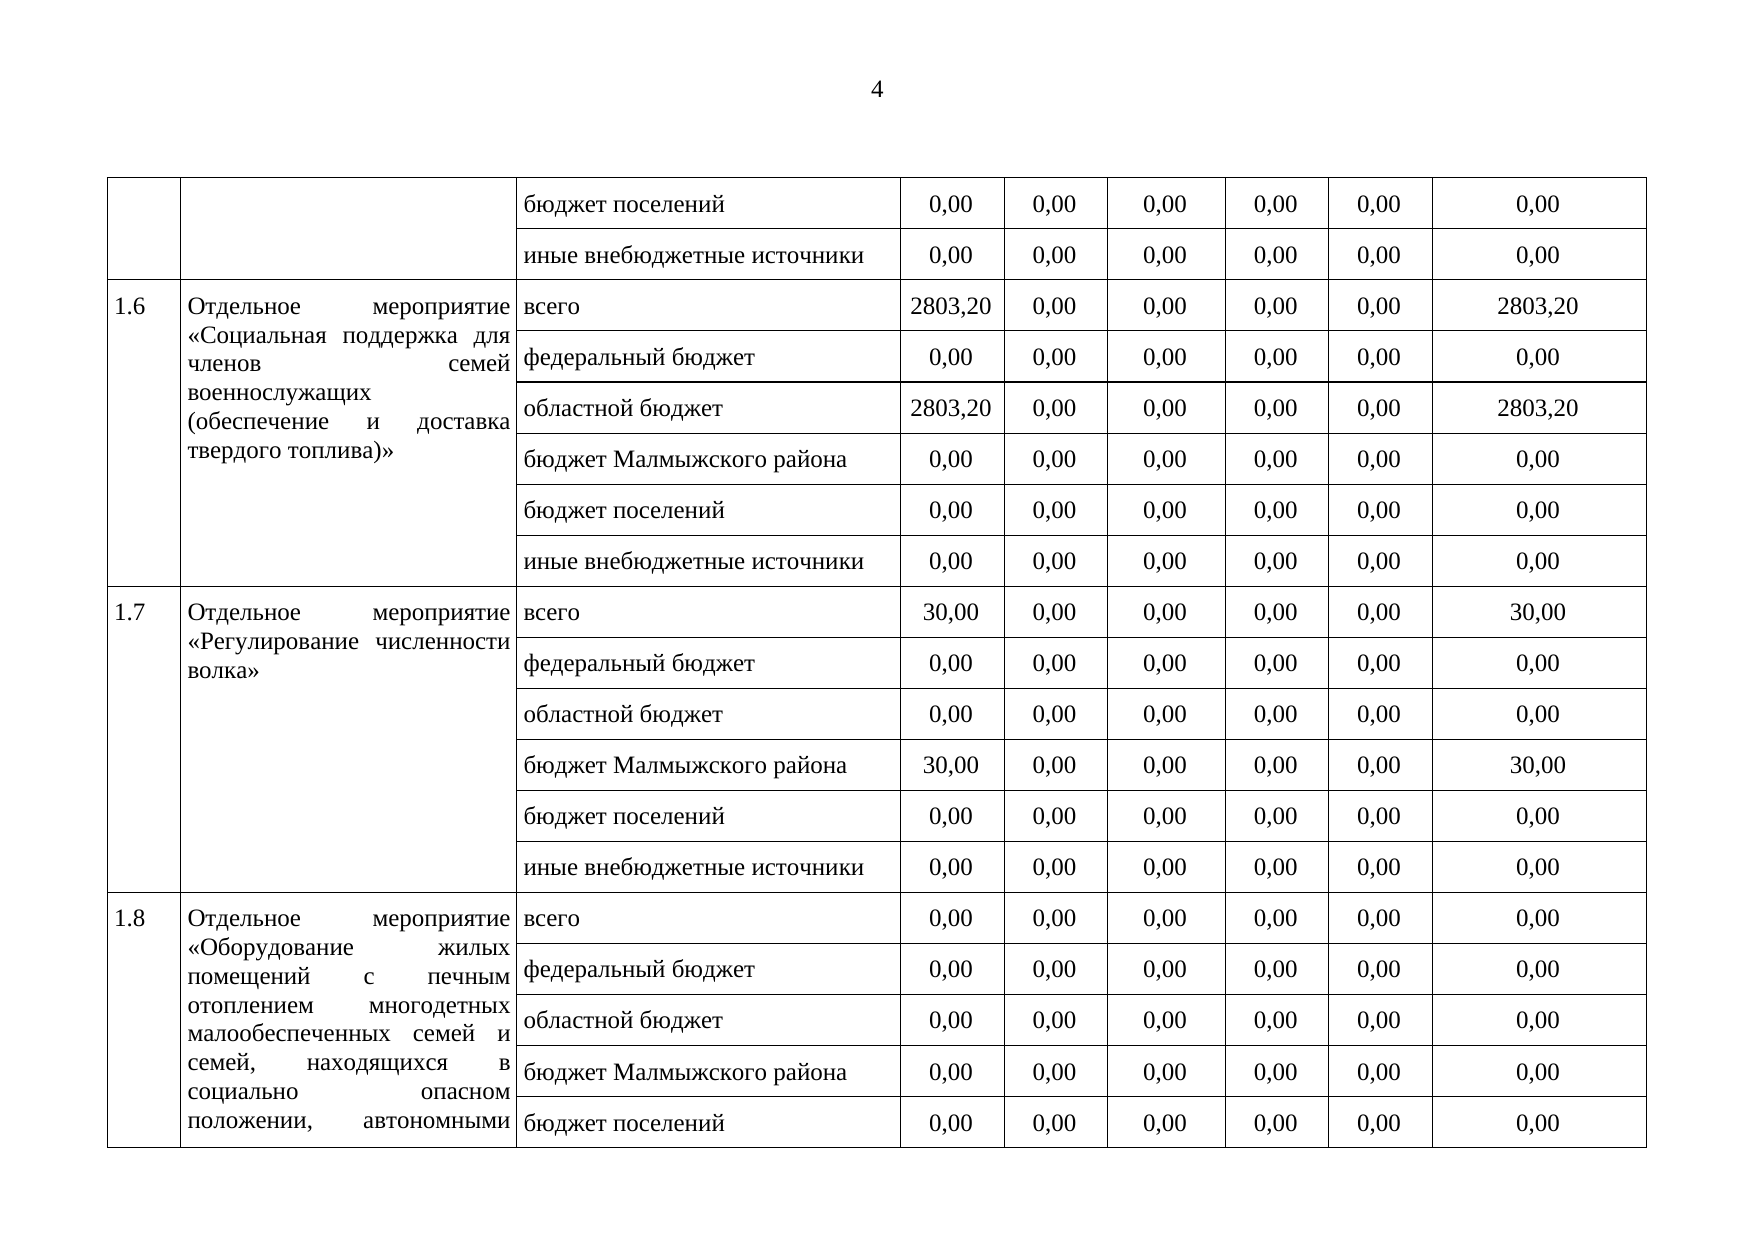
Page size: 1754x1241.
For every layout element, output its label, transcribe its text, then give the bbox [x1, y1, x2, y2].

table_cell 1.7 [108, 587, 180, 892]
table_cell 0,00 [1226, 536, 1328, 586]
table_cell 0,00 [1108, 383, 1225, 432]
table_cell 0,00 [1329, 178, 1432, 228]
table_cell бюджет поселений [517, 791, 900, 841]
table_cell 0,00 [1329, 383, 1432, 432]
table_cell 30,00 [901, 587, 1004, 637]
table_cell 0,00 [1005, 434, 1107, 483]
table_cell 30,00 [1433, 587, 1646, 637]
table_cell 0,00 [1005, 1097, 1107, 1147]
table_cell 0,00 [1005, 893, 1107, 943]
table_cell иные внебюджетные источники [517, 229, 900, 279]
table_cell 0,00 [901, 536, 1004, 586]
table_cell бюджет поселений [517, 485, 900, 534]
table_cell 0,00 [1329, 229, 1432, 279]
table_cell Отдельное мероприятие «Социальная поддержка для членов семей военнослужащих (обеспечение и доставка твердого топлива)» [181, 280, 516, 586]
table_cell 0,00 [1226, 229, 1328, 279]
table_cell 0,00 [1108, 740, 1225, 790]
table_cell 0,00 [901, 1097, 1004, 1147]
table_cell 0,00 [901, 842, 1004, 892]
table_cell 0,00 [1108, 485, 1225, 534]
table_cell 0,00 [1226, 791, 1328, 841]
table_cell 0,00 [901, 434, 1004, 483]
table_cell 0,00 [1108, 995, 1225, 1045]
table_cell 0,00 [1329, 893, 1432, 943]
table_cell 0,00 [1329, 536, 1432, 586]
table_cell 0,00 [1005, 587, 1107, 637]
table_cell 0,00 [1329, 740, 1432, 790]
table_cell 0,00 [1226, 280, 1328, 330]
table_cell 0,00 [1005, 791, 1107, 841]
table_cell 0,00 [1005, 740, 1107, 790]
table_cell 0,00 [1108, 434, 1225, 483]
table_cell 0,00 [1329, 995, 1432, 1045]
table_cell 0,00 [1005, 280, 1107, 330]
table_cell 0,00 [901, 331, 1004, 381]
table_cell 0,00 [1329, 842, 1432, 892]
table_cell 0,00 [1433, 995, 1646, 1045]
table_cell Отдельное мероприятие «Оборудование жилых помещений с печным отоплением многодетных малообеспеченных семей и семей, находящихся в социально опасном положении, автономными пожарными извещателями» [181, 893, 516, 1147]
table_cell 0,00 [1226, 689, 1328, 739]
table_cell 0,00 [901, 689, 1004, 739]
table_cell 0,00 [1329, 434, 1432, 483]
table_cell иные внебюджетные источники [517, 842, 900, 892]
table_cell бюджет Малмыжского района [517, 434, 900, 483]
table_cell 0,00 [1108, 842, 1225, 892]
table_cell федеральный бюджет [517, 331, 900, 381]
table_cell 0,00 [1108, 893, 1225, 943]
table_cell 2803,20 [1433, 280, 1646, 330]
table_cell 0,00 [1005, 536, 1107, 586]
table_cell 0,00 [1226, 1097, 1328, 1147]
table_cell федеральный бюджет [517, 944, 900, 994]
table_cell 0,00 [1005, 689, 1107, 739]
table_cell областной бюджет [517, 689, 900, 739]
table_cell всего [517, 280, 900, 330]
table_cell 0,00 [1329, 331, 1432, 381]
table_cell 0,00 [901, 638, 1004, 688]
table_cell 0,00 [901, 944, 1004, 994]
table_cell 0,00 [1005, 638, 1107, 688]
table_cell 30,00 [1433, 740, 1646, 790]
table_cell 0,00 [1433, 178, 1646, 228]
table_cell 0,00 [1226, 638, 1328, 688]
table_cell 0,00 [1329, 1046, 1432, 1096]
table_cell 0,00 [1005, 995, 1107, 1045]
table_cell бюджет поселений [517, 178, 900, 228]
table_cell 0,00 [1329, 689, 1432, 739]
table_cell 0,00 [1226, 178, 1328, 228]
table_cell 2803,20 [1433, 383, 1646, 432]
table_cell 0,00 [1433, 485, 1646, 534]
table_cell 0,00 [1005, 842, 1107, 892]
table_cell 0,00 [1005, 1046, 1107, 1096]
table_cell 0,00 [1226, 383, 1328, 432]
table_cell 0,00 [1108, 536, 1225, 586]
table_cell иные внебюджетные источники [517, 536, 900, 586]
table_cell 0,00 [1433, 1046, 1646, 1096]
table_cell 0,00 [1108, 178, 1225, 228]
table_cell 0,00 [1226, 842, 1328, 892]
table_cell бюджет поселений [517, 1097, 900, 1147]
table_cell 2803,20 [901, 383, 1004, 432]
table_cell 0,00 [1226, 434, 1328, 483]
table_cell 0,00 [1329, 944, 1432, 994]
table_cell 1.8 [108, 893, 180, 1147]
table_cell федеральный бюджет [517, 638, 900, 688]
table_cell 0,00 [1226, 587, 1328, 637]
table_cell 0,00 [1005, 229, 1107, 279]
table_cell 0,00 [1226, 944, 1328, 994]
table_cell Отдельное мероприятие «Регулирование численности волка» [181, 587, 516, 892]
table_cell 0,00 [1108, 638, 1225, 688]
table_cell 0,00 [1433, 893, 1646, 943]
table_cell 0,00 [1226, 740, 1328, 790]
table_cell 0,00 [1329, 791, 1432, 841]
table_cell 0,00 [1329, 587, 1432, 637]
table_cell 0,00 [1226, 1046, 1328, 1096]
table_cell 0,00 [1329, 1097, 1432, 1147]
table_cell 0,00 [1433, 229, 1646, 279]
table_cell 0,00 [901, 178, 1004, 228]
table_cell 0,00 [901, 1046, 1004, 1096]
table_cell всего [517, 893, 900, 943]
table_cell 0,00 [1433, 1097, 1646, 1147]
table_cell 0,00 [1433, 434, 1646, 483]
table_cell 0,00 [1108, 587, 1225, 637]
table_cell 0,00 [901, 995, 1004, 1045]
table_cell 0,00 [1005, 331, 1107, 381]
table_cell бюджет Малмыжского района [517, 1046, 900, 1096]
table_cell 0,00 [1433, 944, 1646, 994]
table_cell 0,00 [1108, 1097, 1225, 1147]
table_cell 0,00 [1108, 280, 1225, 330]
table_cell 0,00 [1226, 331, 1328, 381]
table_cell 0,00 [1433, 638, 1646, 688]
table_cell 0,00 [1005, 944, 1107, 994]
table_cell 0,00 [901, 893, 1004, 943]
table_cell 0,00 [1329, 280, 1432, 330]
table_cell 0,00 [1433, 689, 1646, 739]
table_cell 0,00 [1433, 331, 1646, 381]
table_cell 0,00 [1108, 944, 1225, 994]
table_cell 0,00 [1433, 791, 1646, 841]
table_cell 0,00 [1329, 485, 1432, 534]
table_cell 0,00 [1329, 638, 1432, 688]
table_cell 0,00 [1433, 536, 1646, 586]
table_cell областной бюджет [517, 383, 900, 432]
table_cell 0,00 [1005, 383, 1107, 432]
table_cell бюджет Малмыжского района [517, 740, 900, 790]
table_cell 0,00 [1433, 842, 1646, 892]
table_cell областной бюджет [517, 995, 900, 1045]
table_cell 2803,20 [901, 280, 1004, 330]
table_cell 0,00 [1108, 229, 1225, 279]
table_cell 0,00 [901, 791, 1004, 841]
table_cell 0,00 [1226, 893, 1328, 943]
table_cell 0,00 [1005, 485, 1107, 534]
table_cell 0,00 [1005, 178, 1107, 228]
table_cell 0,00 [1108, 1046, 1225, 1096]
table_cell 0,00 [1108, 791, 1225, 841]
table_cell 30,00 [901, 740, 1004, 790]
table_cell 0,00 [1108, 331, 1225, 381]
table_cell 0,00 [901, 485, 1004, 534]
table_cell 0,00 [1226, 485, 1328, 534]
table_cell 0,00 [901, 229, 1004, 279]
table_cell всего [517, 587, 900, 637]
table_cell 0,00 [1226, 995, 1328, 1045]
table_cell 0,00 [1108, 689, 1225, 739]
table_cell 1.6 [108, 280, 180, 586]
